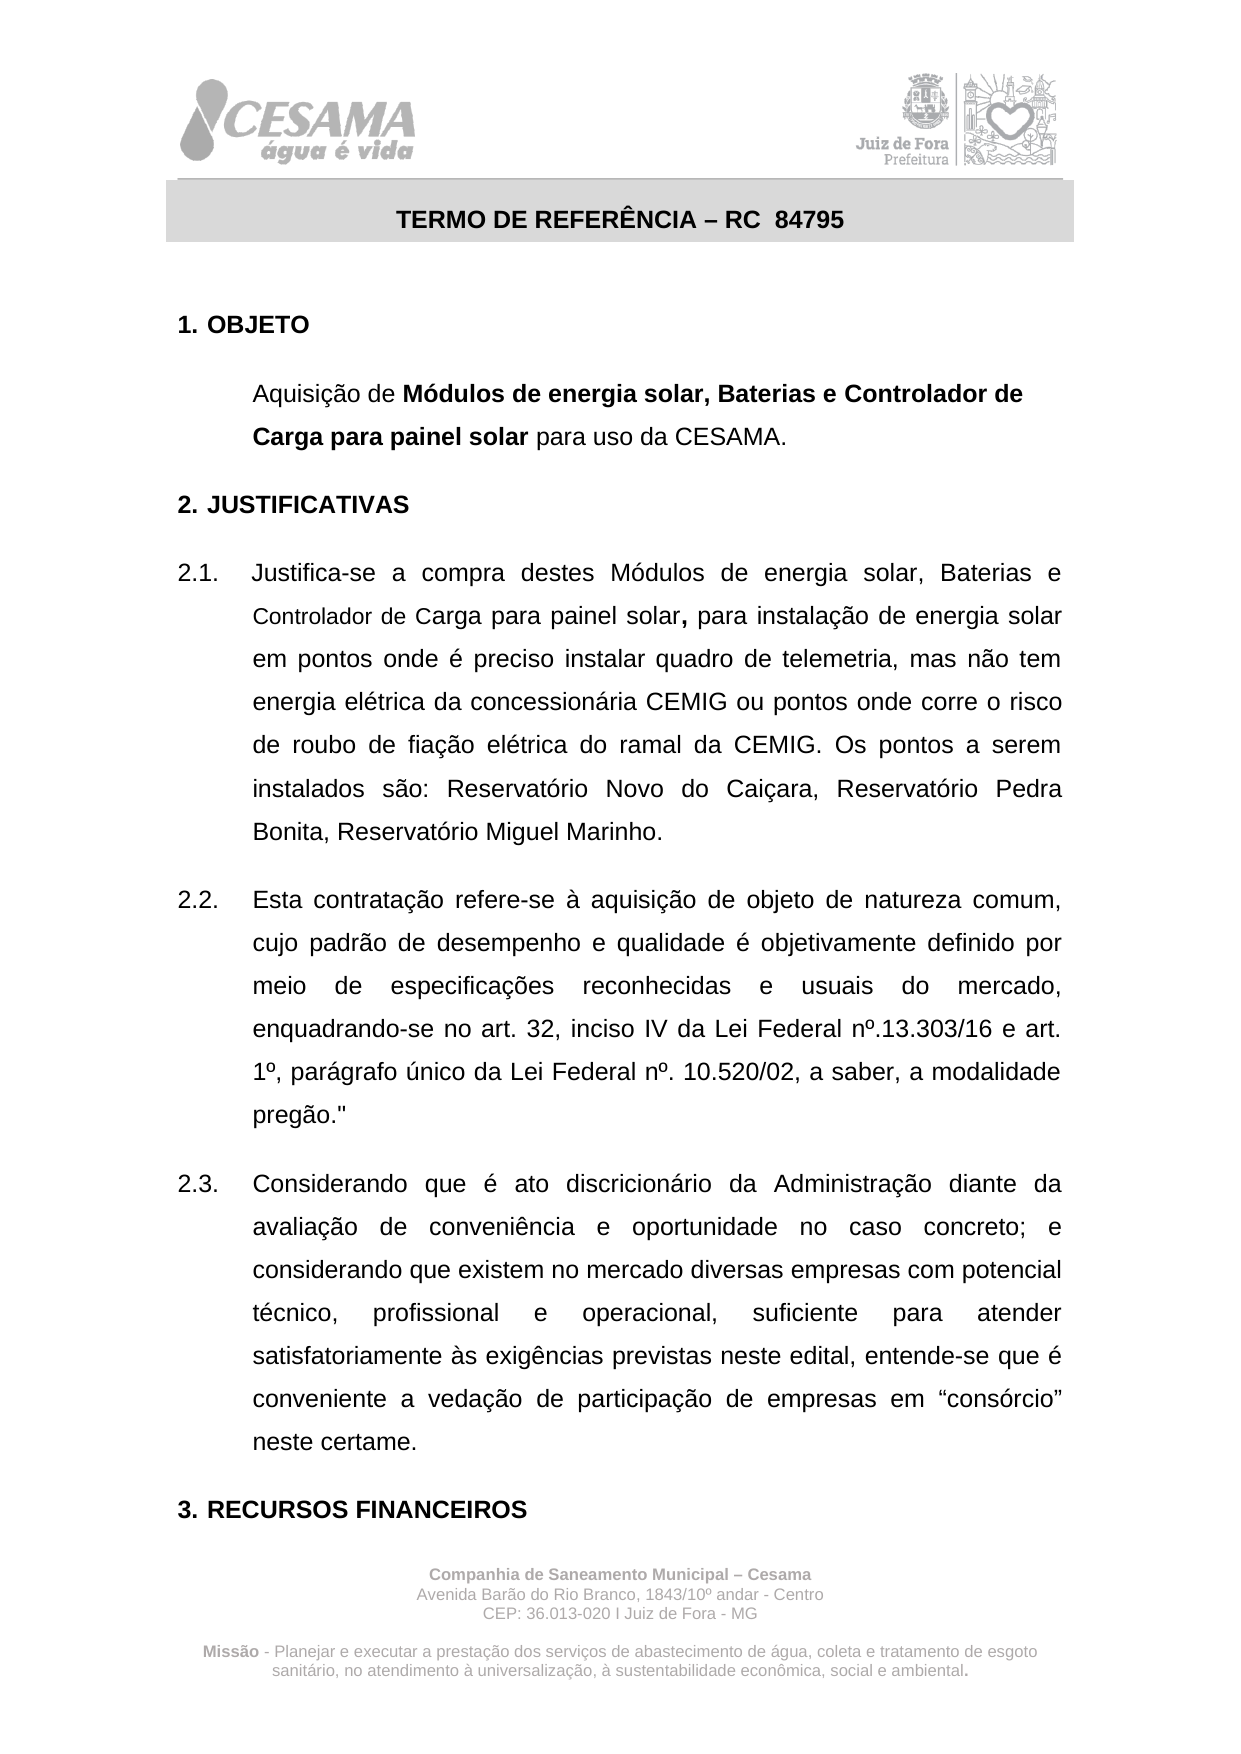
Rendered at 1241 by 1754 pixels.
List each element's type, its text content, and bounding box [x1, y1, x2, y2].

list Esta contratação refere-se à aquisição de objeto de natureza comum, cujo padrão de desempenho e qualidade é objetivamente definido por meio de especificações reconhecidas e usuais do mercado, enquadrando-se no art. 32, inciso IV da Lei Federal nº.13.303/16 e art. 1º, parágrafo único da Lei Federal nº. 10.520/02, a saber, a modalidade pregão." [177, 885, 1063, 1129]
list RECURSOS FINANCEIROS [177, 1496, 1063, 1524]
list Considerando que é ato discricionário da Administração diante da avaliação de conveniência e oportunidade no caso concreto; e considerando que existem no mercado diversas empresas com potencial técnico, profissional e operacional, suficiente para atender satisfatoriamente às exigências previstas neste edital, entende-se que é conveniente a vedação de participação de empresas em “consórcio” neste certame. [177, 1169, 1063, 1456]
list OBJETO [177, 311, 1063, 339]
list JUSTIFICATIVAS [177, 490, 1063, 519]
picture [177, 73, 1064, 180]
list Justifica-se a compra destes Módulos de energia solar, Baterias e Controlador de Carga para painel solar, para instalação de energia solar em pontos onde é preciso instalar quadro de telemetria, mas não tem energia elétrica da concessionária CEMIG ou pontos onde corre o risco de roubo de fiação elétrica do ramal da CEMIG. Os pontos a serem instalados são: Reservatório Novo do Caiçara, Reservatório Pedra Bonita, Reservatório Miguel Marinho. [177, 558, 1063, 846]
list Aquisição de Módulos de energia solar, Baterias e Controlador de Carga para painel solar para uso da CESAMA. [252, 379, 1063, 451]
table_header TERMO DE REFERÊNCIA – RC 84795 [166, 180, 1074, 242]
